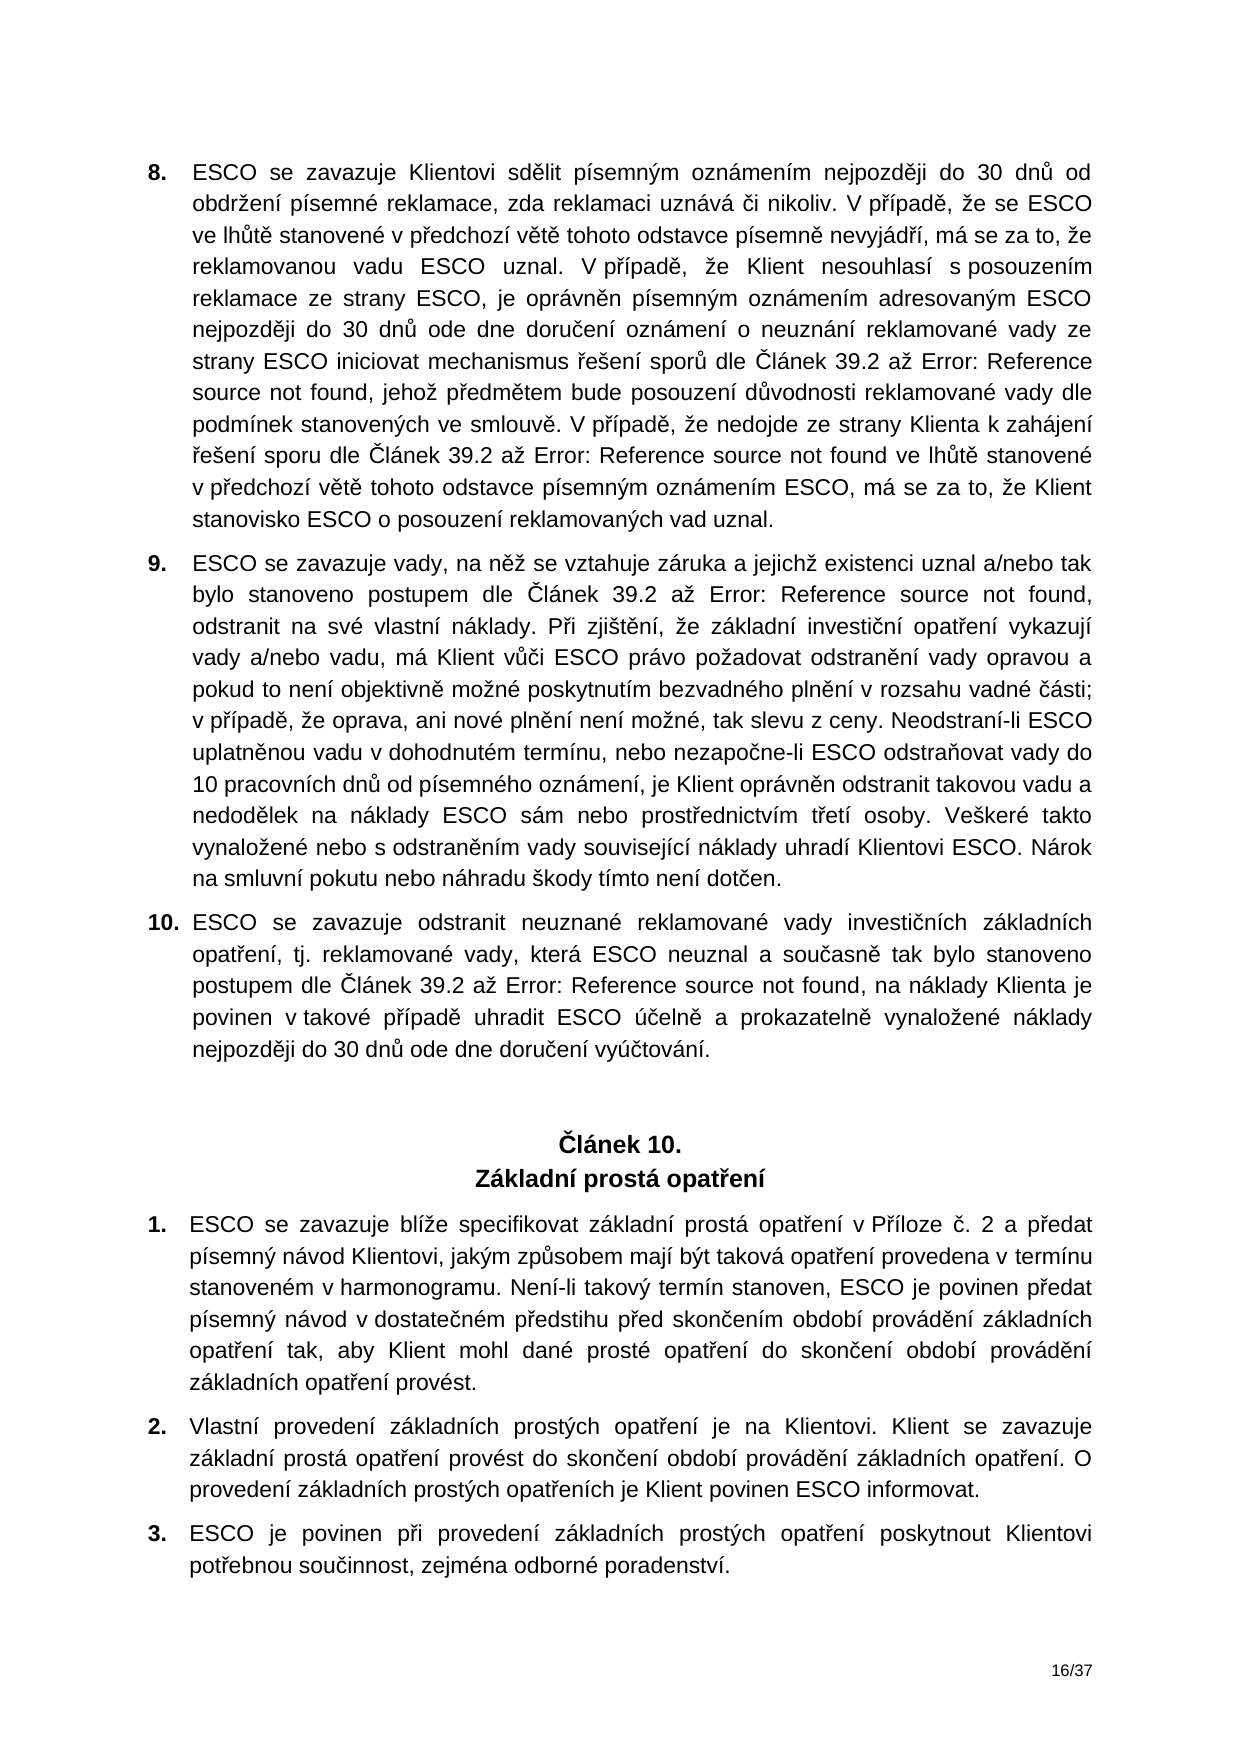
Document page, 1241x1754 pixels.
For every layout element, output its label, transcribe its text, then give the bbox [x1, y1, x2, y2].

subtitle Základní prostá opatření [148, 1130, 1092, 1193]
subtitle ESCO se zavazuje blíže specifikovat základní prostá opatření v Příloze č. 2 a předat písemný návod Klientovi, jakým způsobem mají být taková opatření provedena v termínu stanoveném v harmonogramu. Není-li takový termín stanoven, ESCO je povinen předat písemný návod v dostatečném předstihu před skončením období provádění základních opatření tak, aby Klient mohl dané prosté opatření do skončení období provádění základních opatření provést. [148, 1211, 1092, 1395]
subtitle Vlastní provedení základních prostých opatření je na Klientovi. Klient se zavazuje základní prostá opatření provést do skončení období provádění základních opatření. O provedení základních prostých opatřeních je Klient povinen ESCO informovat. [148, 1413, 1092, 1502]
subtitle ESCO je povinen při provedení základních prostých opatření poskytnout Klientovi potřebnou součinnost, zejména odborné poradenství. [148, 1520, 1092, 1578]
